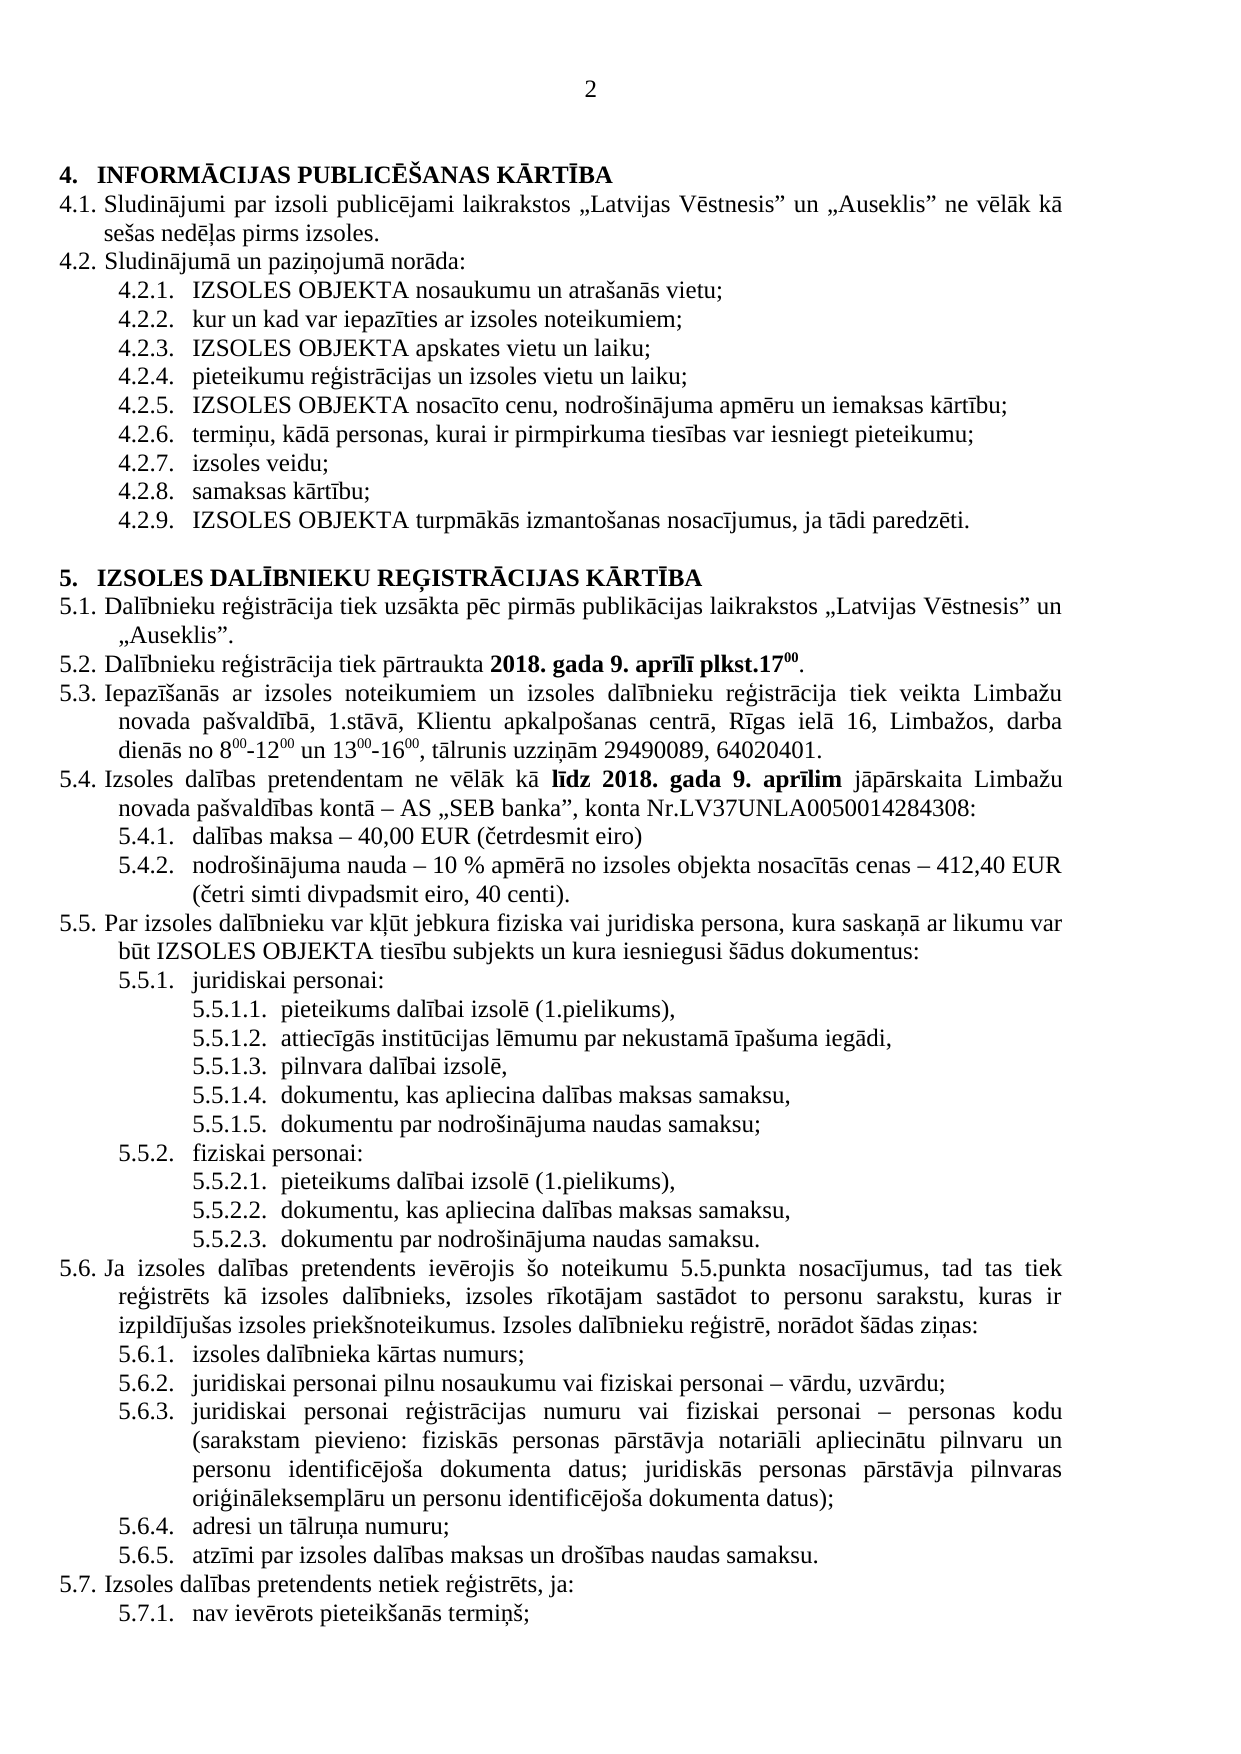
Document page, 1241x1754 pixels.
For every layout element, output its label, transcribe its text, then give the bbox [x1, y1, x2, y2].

list Ja izsoles dalības pretendents ievērojis šo noteikumu 5.5.punkta nosacījumus, tad tas tiek reģistrēts kā izsoles dalībnieks, izsoles rīkotājam sastādot to personu sarakstu, kuras ir izpildījušas izsoles priekšnoteikumus. Izsoles dalībnieku reģistrē, norādot šādas ziņas: [59, 1253, 1063, 1339]
list dokumentu, kas apliecina dalības maksas samaksu, [192, 1080, 1063, 1109]
list IZSOLES OBJEKTA nosaukumu un atrašanās vietu; [118, 275, 1063, 304]
list pilnvara dalībai izsolē, [192, 1051, 1063, 1080]
list Izsoles dalības pretendents netiek reģistrēts, ja: [59, 1569, 1063, 1598]
list dokumentu, kas apliecina dalības maksas samaksu, [192, 1195, 1063, 1224]
list samaksas kārtību; [118, 476, 1063, 505]
list Dalībnieku reģistrācija tiek pārtraukta 2018. gada 9. aprīlī plkst.1700. [59, 649, 1063, 678]
list izsoLES OBJEKTA apskates vietu un laiku; [118, 333, 1063, 361]
list pieteikumu reģistrācijas un izsoles vietu un laiku; [118, 361, 1063, 390]
list izsolES objekta nosacīto cenu, nodrošinājuma apmēru un iemaksas kārtību; [118, 390, 1063, 419]
list kur un kad var iepazīties ar izsoles noteikumiem; [118, 304, 1063, 333]
list Izsoles dalības pretendentam ne vēlāk kā līdz 2018. gada 9. aprīlim jāpārskaita Limbažu novada pašvaldības kontā – AS „SEB banka”, konta Nr.LV37UNLA0050014284308: [59, 764, 1063, 821]
list atzīmi par izsoles dalības maksas un drošības naudas samaksu. [118, 1540, 1063, 1569]
list juridiskai personai reģistrācijas numuru vai fiziskai personai – personas kodu (sarakstam pievieno: fiziskās personas pārstāvja notariāli apliecinātu pilnvaru un personu identificējoša dokumenta datus; juridiskās personas pārstāvja pilnvaras oriģināleksemplāru un personu identificējoša dokumenta datus); [118, 1396, 1063, 1511]
list Par izsoles dalībnieku var kļūt jebkura fiziska vai juridiska persona, kura saskaņā ar likumu var būt IZSOLES OBJEKTA tiesību subjekts un kura iesniegusi šādus dokumentus: [59, 908, 1063, 965]
list juridiskai personai: [118, 965, 1063, 994]
list nodrošinājuma nauda – 10 % apmērā no izsoles objekta nosacītās cenas – 412,40 EUR (četri simti divpadsmit eiro, 40 centi). [118, 850, 1063, 908]
list dokumentu par nodrošinājuma naudas samaksu. [192, 1224, 1063, 1253]
list INFORMĀCIJAS PUBLICĒŠANAS KĀRTĪBA [59, 160, 1063, 189]
list attiecīgās institūcijas lēmumu par nekustamā īpašuma iegādi, [192, 1023, 1063, 1051]
list adresi un tālruņa numuru; [118, 1511, 1063, 1540]
list Iepazīšanās ar izsoles noteikumiem un izsoles dalībnieku reģistrācija tiek veikta Limbažu novada pašvaldībā, 1.stāvā, Klientu apkalpošanas centrā, Rīgas ielā 16, Limbažos, darba dienās no 800-1200 un 1300-1600, tālrunis uzziņām 29490089, 64020401. [59, 678, 1063, 764]
list Sludinājumi par izsoli publicējami laikrakstos „Latvijas Vēstnesis” un „Auseklis” ne vēlāk kā sešas nedēļas pirms izsoles. [59, 189, 1063, 246]
list izsoles veidu; [118, 448, 1063, 476]
list dalības maksa – 40,00 EUR (četrdesmit eiro) [118, 821, 1063, 850]
list Sludinājumā un paziņojumā norāda: [59, 246, 1063, 275]
list pieteikums dalībai izsolē (1.pielikums), [192, 994, 1063, 1023]
list termiņu, kādā personas, kurai ir pirmpirkuma tiesības var iesniegt pieteikumu; [118, 419, 1063, 448]
list IZSOLES DALĪBNIEKU REĢISTRĀCIJAS KĀRTĪBA [59, 563, 1063, 591]
list izsoles dalībnieka kārtas numurs; [118, 1339, 1063, 1368]
list juridiskai personai pilnu nosaukumu vai fiziskai personai – vārdu, uzvārdu; [118, 1368, 1063, 1396]
list izsolES objekta turpmākās izmantošanas nosacījumus, ja tādi paredzēti. [118, 505, 1063, 534]
list pieteikums dalībai izsolē (1.pielikums), [192, 1166, 1063, 1195]
list fiziskai personai: [118, 1138, 1063, 1166]
list Dalībnieku reģistrācija tiek uzsākta pēc pirmās publikācijas laikrakstos „Latvijas Vēstnesis” un „Auseklis”. [59, 591, 1063, 649]
list dokumentu par nodrošinājuma naudas samaksu; [192, 1109, 1063, 1138]
list nav ievērots pieteikšanās termiņš; [118, 1598, 1063, 1626]
